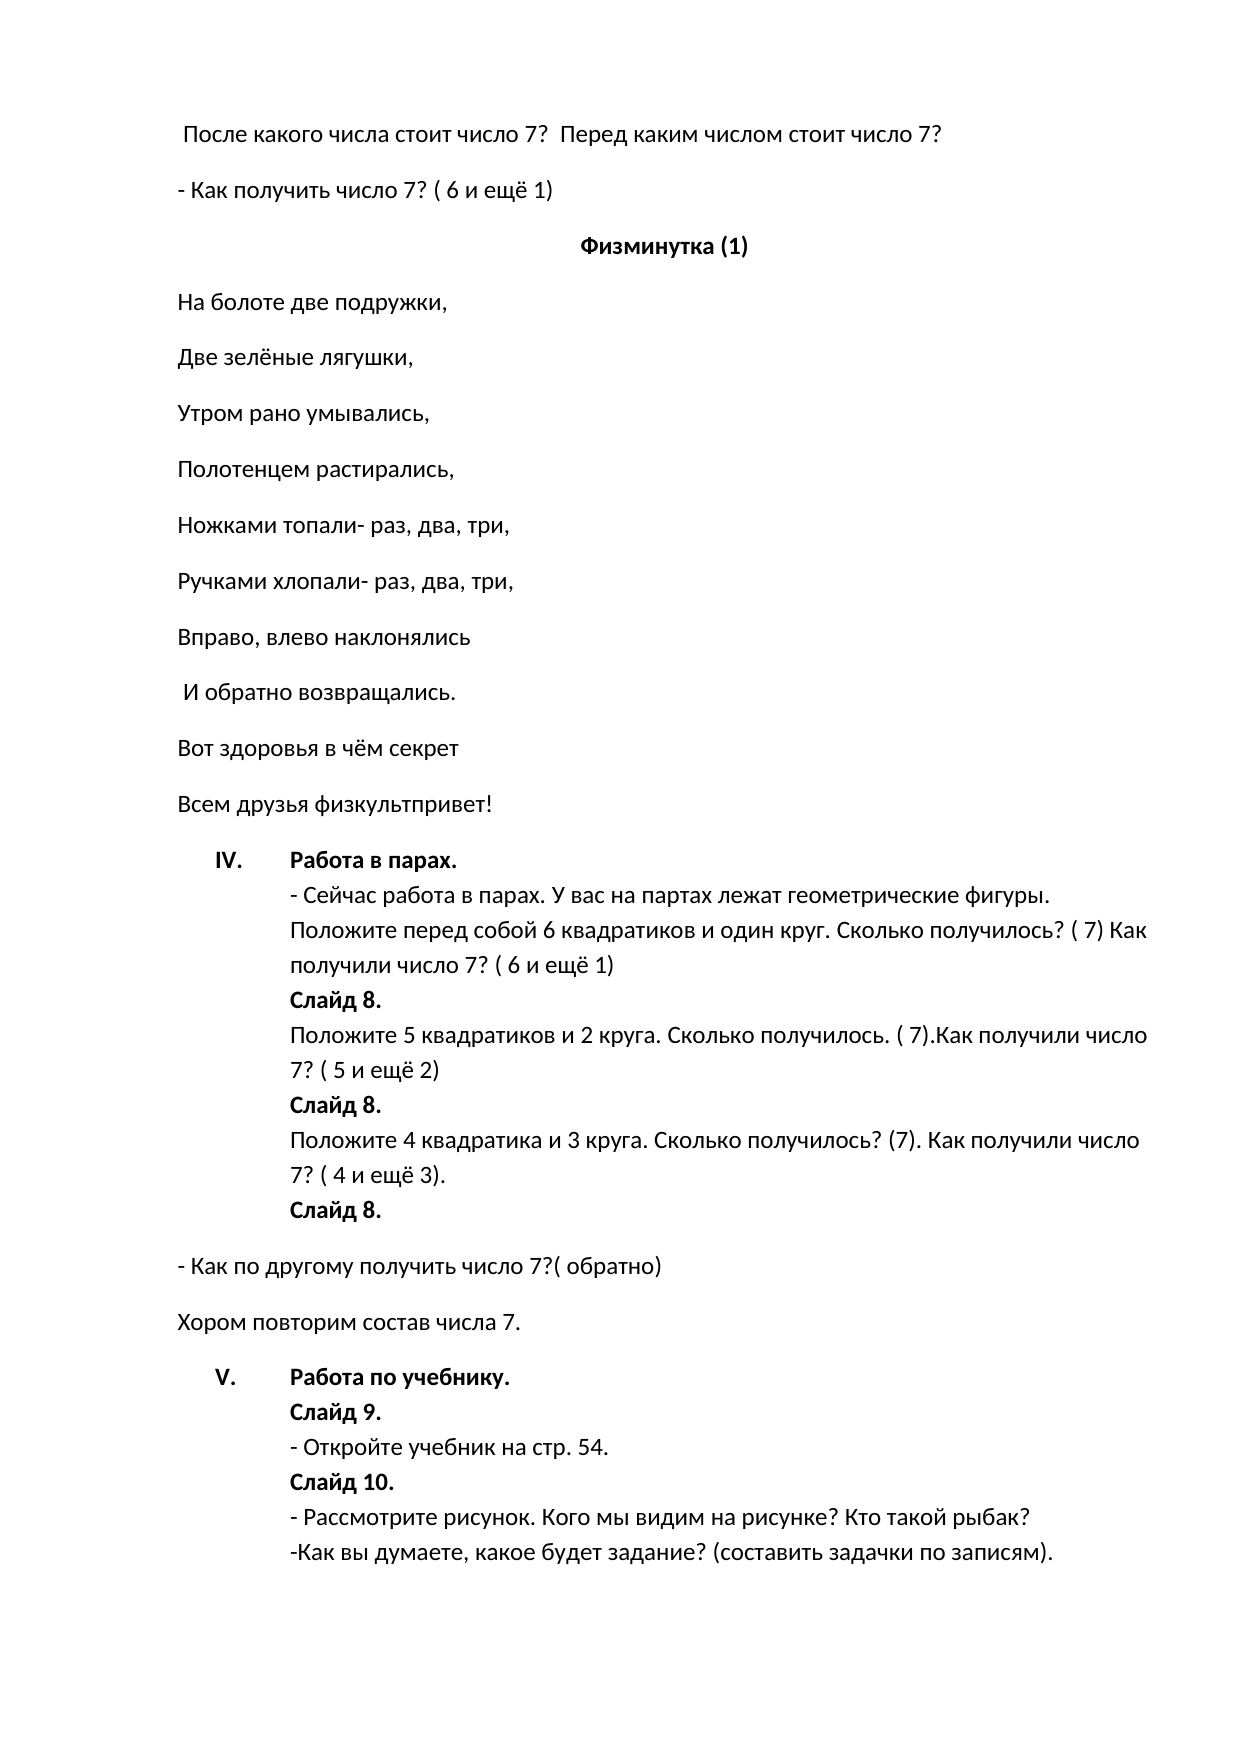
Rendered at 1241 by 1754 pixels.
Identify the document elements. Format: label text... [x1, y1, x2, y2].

list Слайд 10. [290, 1466, 1152, 1497]
list -Как вы думаете, какое будет задание? (составить задачки по записям). [290, 1536, 1152, 1567]
text После какого числа стоит число 7? Перед каким числом стоит число 7? [177, 118, 1152, 149]
text И обратно возвращались. [177, 676, 1152, 707]
text Ручками хлопали- раз, два, три, [177, 565, 1152, 595]
list Слайд 9. [290, 1396, 1152, 1427]
text Всем друзья физкультпривет! [177, 788, 1152, 819]
list Слайд 8. [290, 1089, 1152, 1119]
list Положите 4 квадратика и 3 круга. Сколько получилось? (7). Как получили число 7? ( 4 и ещё 3). [290, 1124, 1152, 1189]
text Вправо, влево наклонялись [177, 621, 1152, 651]
text Полотенцем растирались, [177, 453, 1152, 484]
list - Рассмотрите рисунок. Кого мы видим на рисунке? Кто такой рыбак? [290, 1501, 1152, 1532]
text Хором повторим состав числа 7. [177, 1306, 1152, 1336]
list Слайд 8. [290, 1194, 1152, 1224]
list Положите 5 квадратиков и 2 круга. Сколько получилось. ( 7).Как получили число 7? ( 5 и ещё 2) [290, 1019, 1152, 1084]
list Слайд 8. [290, 984, 1152, 1014]
text Вот здоровья в чём секрет [177, 732, 1152, 763]
text - Как по другому получить число 7?( обратно) [177, 1250, 1152, 1280]
text Утром рано умывались, [177, 397, 1152, 428]
list - Откройте учебник на стр. 54. [290, 1431, 1152, 1462]
list Работа по учебнику. [215, 1361, 1152, 1392]
list Работа в парах. [215, 844, 1152, 874]
text - Как получить число 7? ( 6 и ещё 1) [177, 174, 1152, 204]
text Ножками топали- раз, два, три, [177, 509, 1152, 539]
text Физминутка (1) [177, 230, 1152, 260]
text На болоте две подружки, [177, 286, 1152, 316]
text Две зелёные лягушки, [177, 341, 1152, 372]
list - Сейчас работа в парах. У вас на партах лежат геометрические фигуры. Положите перед собой 6 квадратиков и один круг. Сколько получилось? ( 7) Как получили число 7? ( 6 и ещё 1) [290, 879, 1152, 979]
